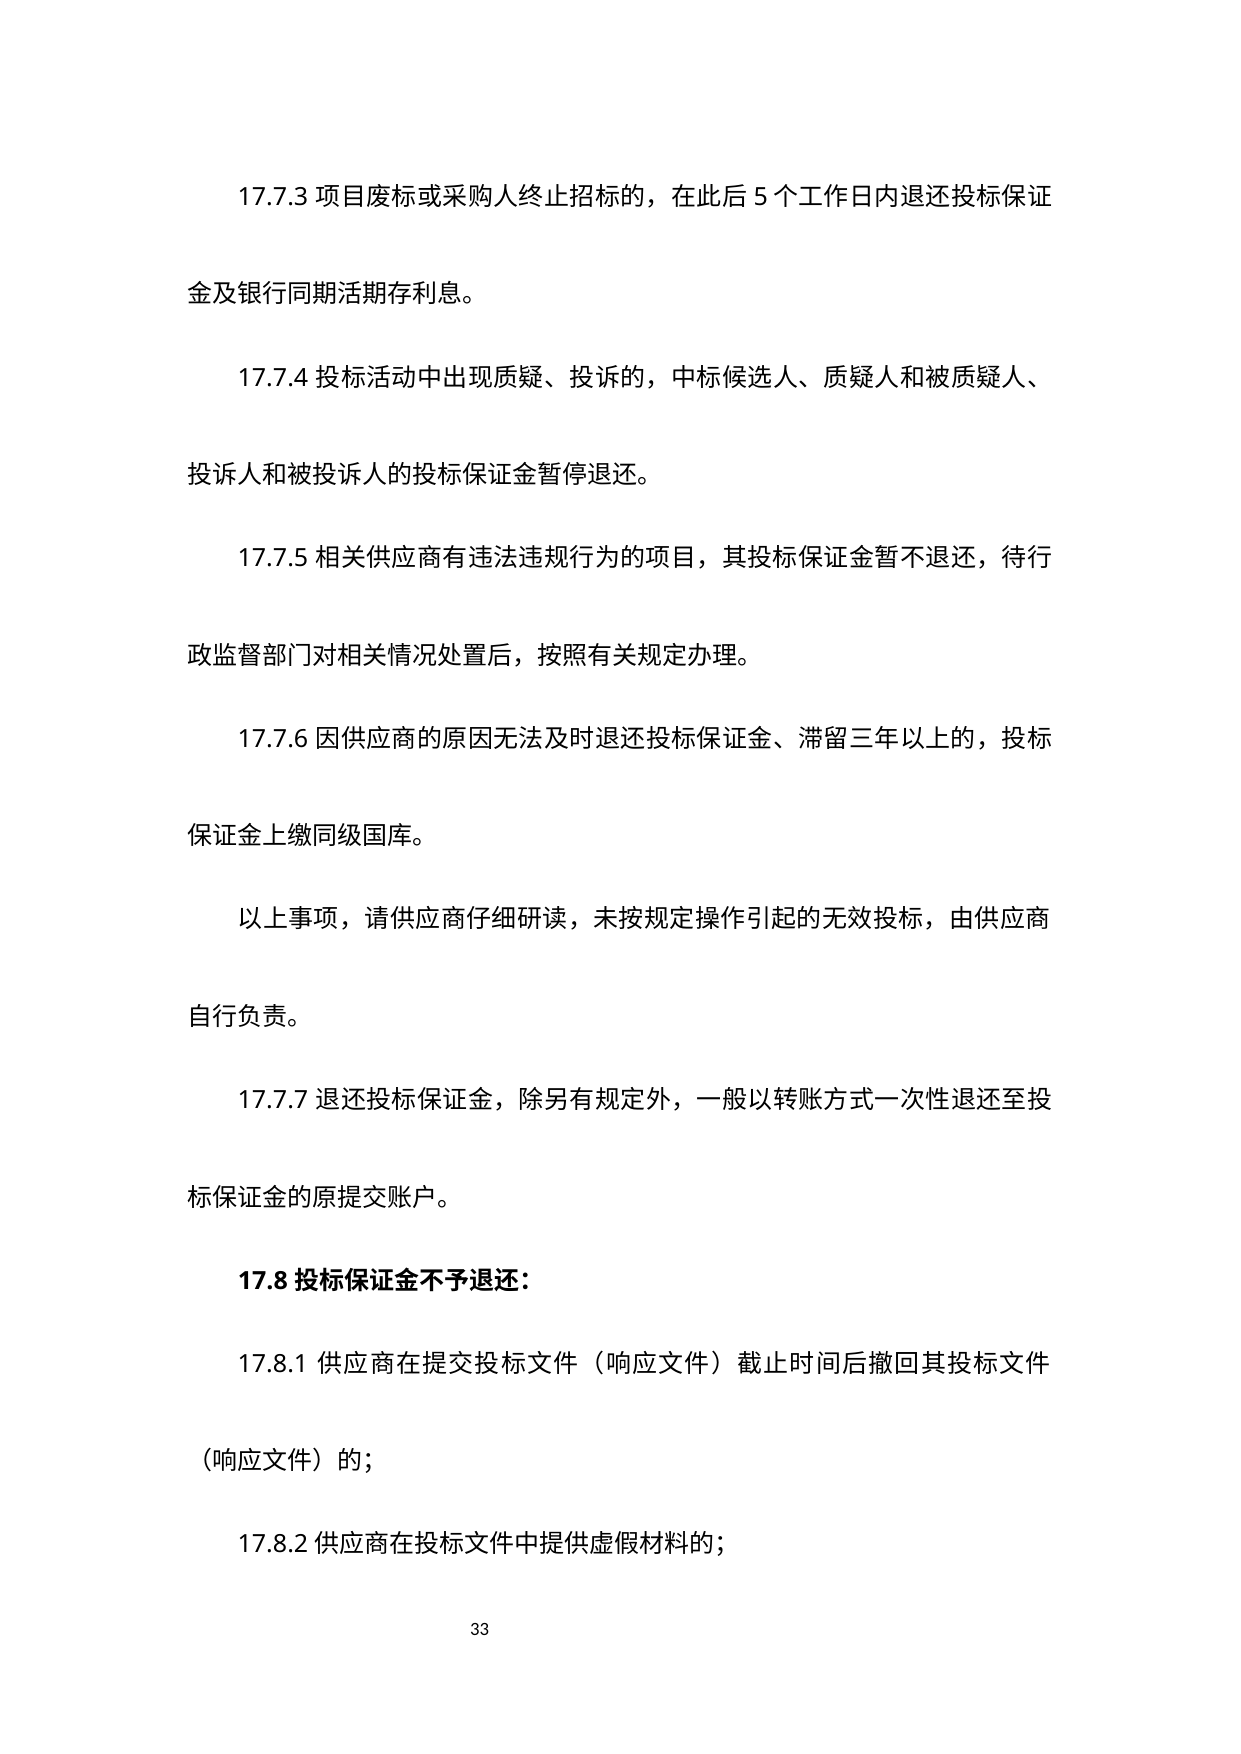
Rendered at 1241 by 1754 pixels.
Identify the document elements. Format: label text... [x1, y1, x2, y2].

text 17.8.2 供应商在投标文件中提供虚假材料的； [187, 1509, 1053, 1574]
text 17.7.3 项目废标或采购人终止招标的，在此后5个工作日内退还投标保证金及银行同期活期存利息。 [187, 162, 1053, 324]
text 17.8.1 供应商在提交投标文件（响应文件）截止时间后撤回其投标文件（响应文件）的； [187, 1329, 1053, 1491]
text 17.8 投标保证金不予退还： [187, 1246, 1053, 1311]
text 17.7.6 因供应商的原因无法及时退还投标保证金、滞留三年以上的，投标保证金上缴同级国库。 [187, 704, 1053, 866]
text 17.7.5 相关供应商有违法违规行为的项目，其投标保证金暂不退还，待行政监督部门对相关情况处置后，按照有关规定办理。 [187, 523, 1053, 686]
text 17.7.7 退还投标保证金，除另有规定外，一般以转账方式一次性退还至投标保证金的原提交账户。 [187, 1065, 1053, 1228]
text 以上事项，请供应商仔细研读，未按规定操作引起的无效投标，由供应商自行负责。 [187, 884, 1053, 1047]
text 17.7.4 投标活动中出现质疑、投诉的，中标候选人、质疑人和被质疑人、投诉人和被投诉人的投标保证金暂停退还。 [187, 343, 1053, 505]
